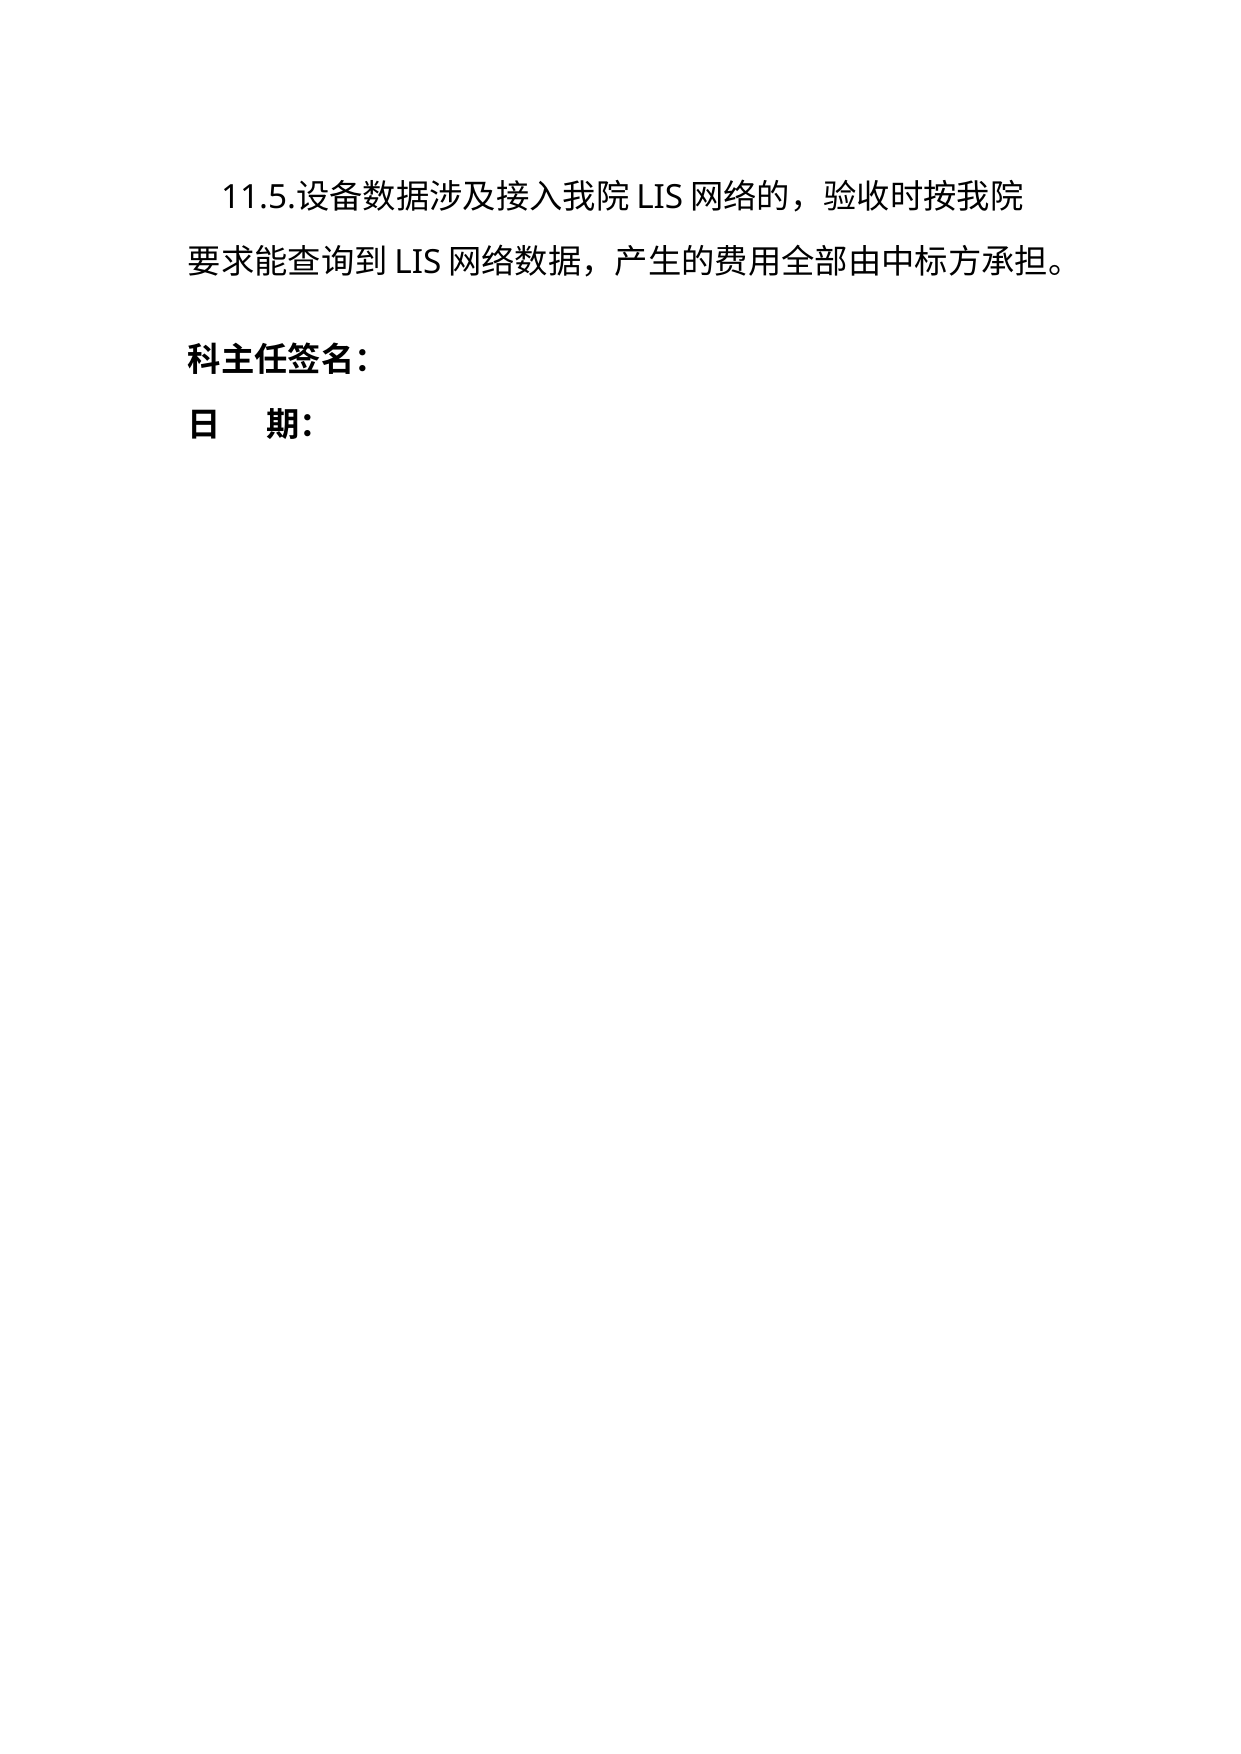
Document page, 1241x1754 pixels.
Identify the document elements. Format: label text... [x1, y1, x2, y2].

text 科主任签名： [187, 324, 1053, 389]
text 11.5.设备数据涉及接入我院LIS网络的，验收时按我院要求能查询到LIS网络数据，产生的费用全部由中标方承担。 [187, 162, 1053, 292]
text 日 期： [187, 389, 1053, 454]
